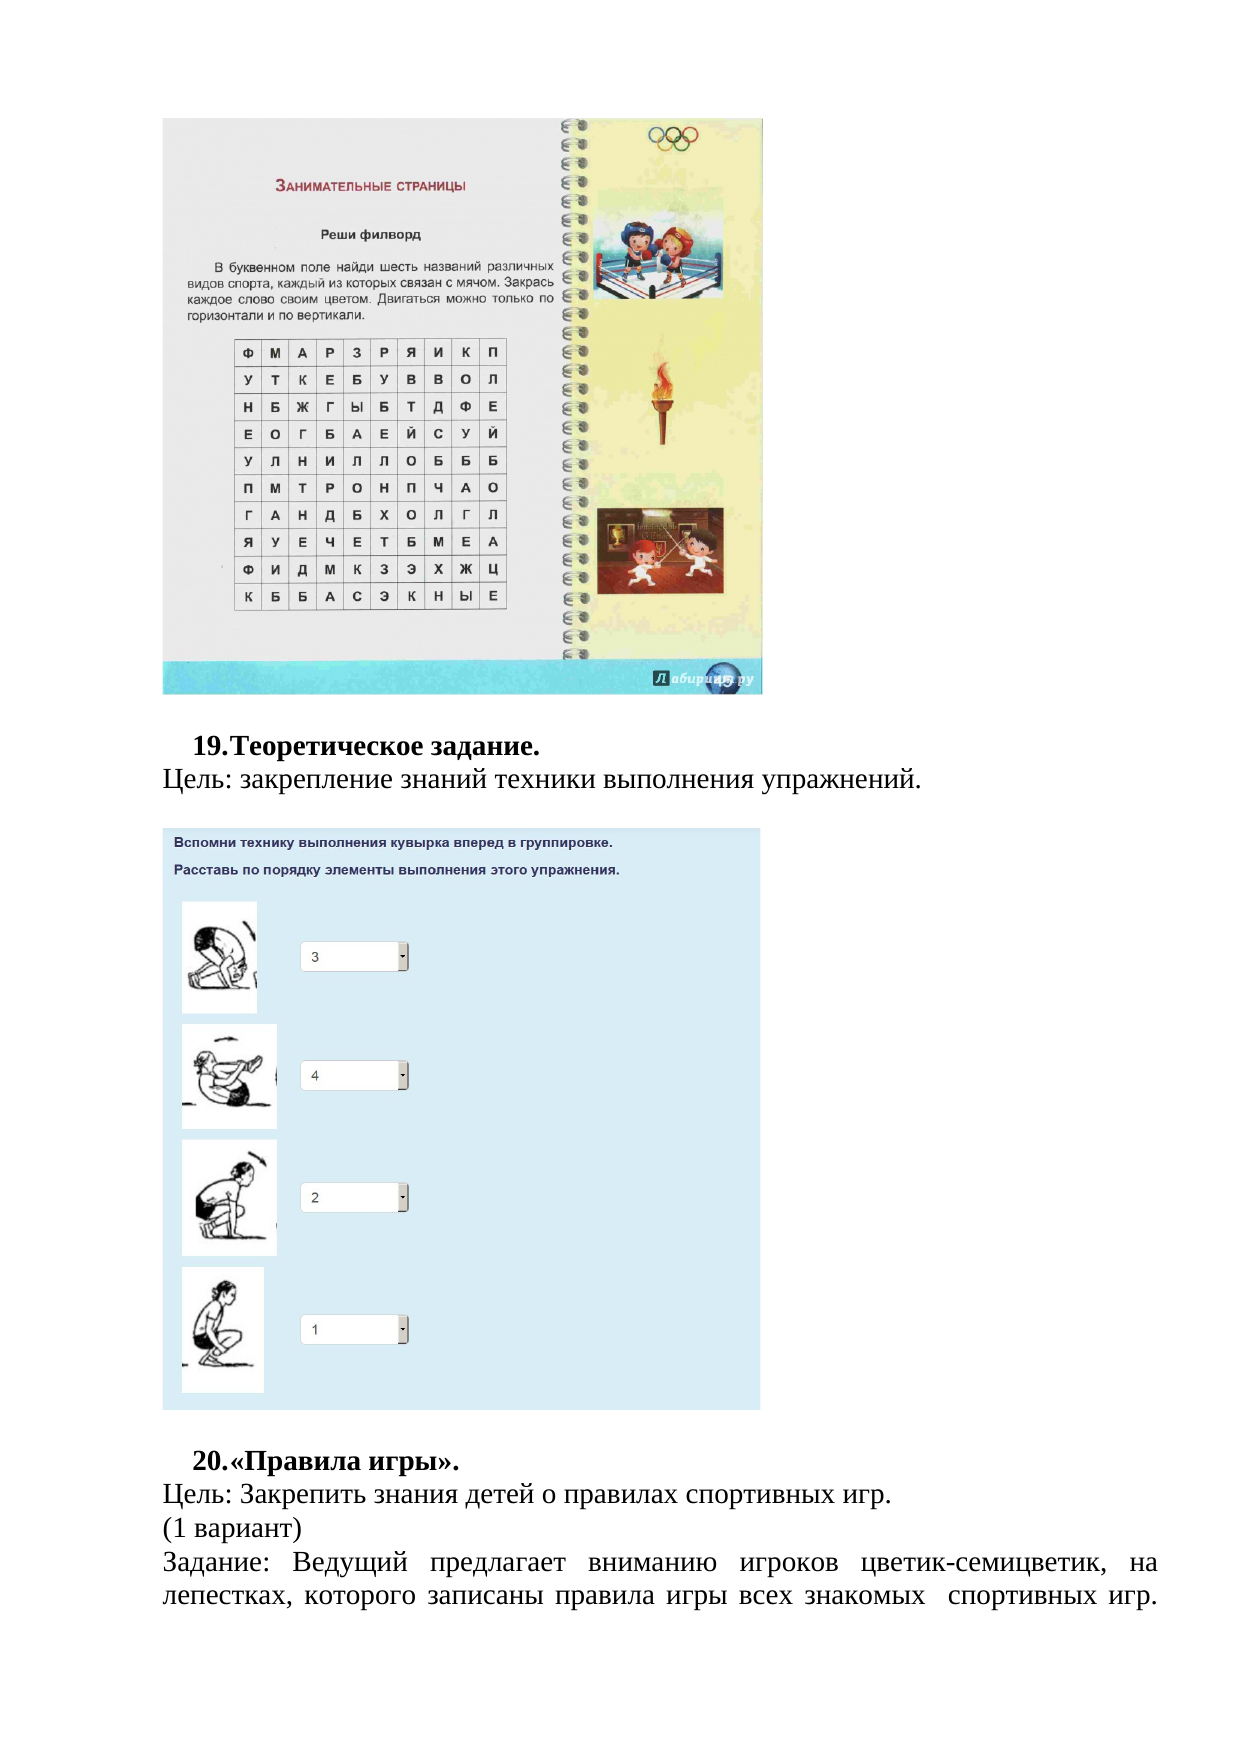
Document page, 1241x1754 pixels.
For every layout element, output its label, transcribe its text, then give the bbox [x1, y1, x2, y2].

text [162, 1544, 1159, 1611]
picture [162, 828, 761, 1410]
text (1 вариант) [162, 1510, 1159, 1544]
text Цель: Закрепить знания детей о правилах спортивных игр. [162, 1477, 1159, 1510]
text Цель: закрепление знаний техники выполнения упражнений. [162, 761, 1159, 795]
list Теоретическое задание. [192, 728, 1159, 761]
list «Правила игры». [192, 1443, 1159, 1477]
picture [162, 118, 763, 695]
